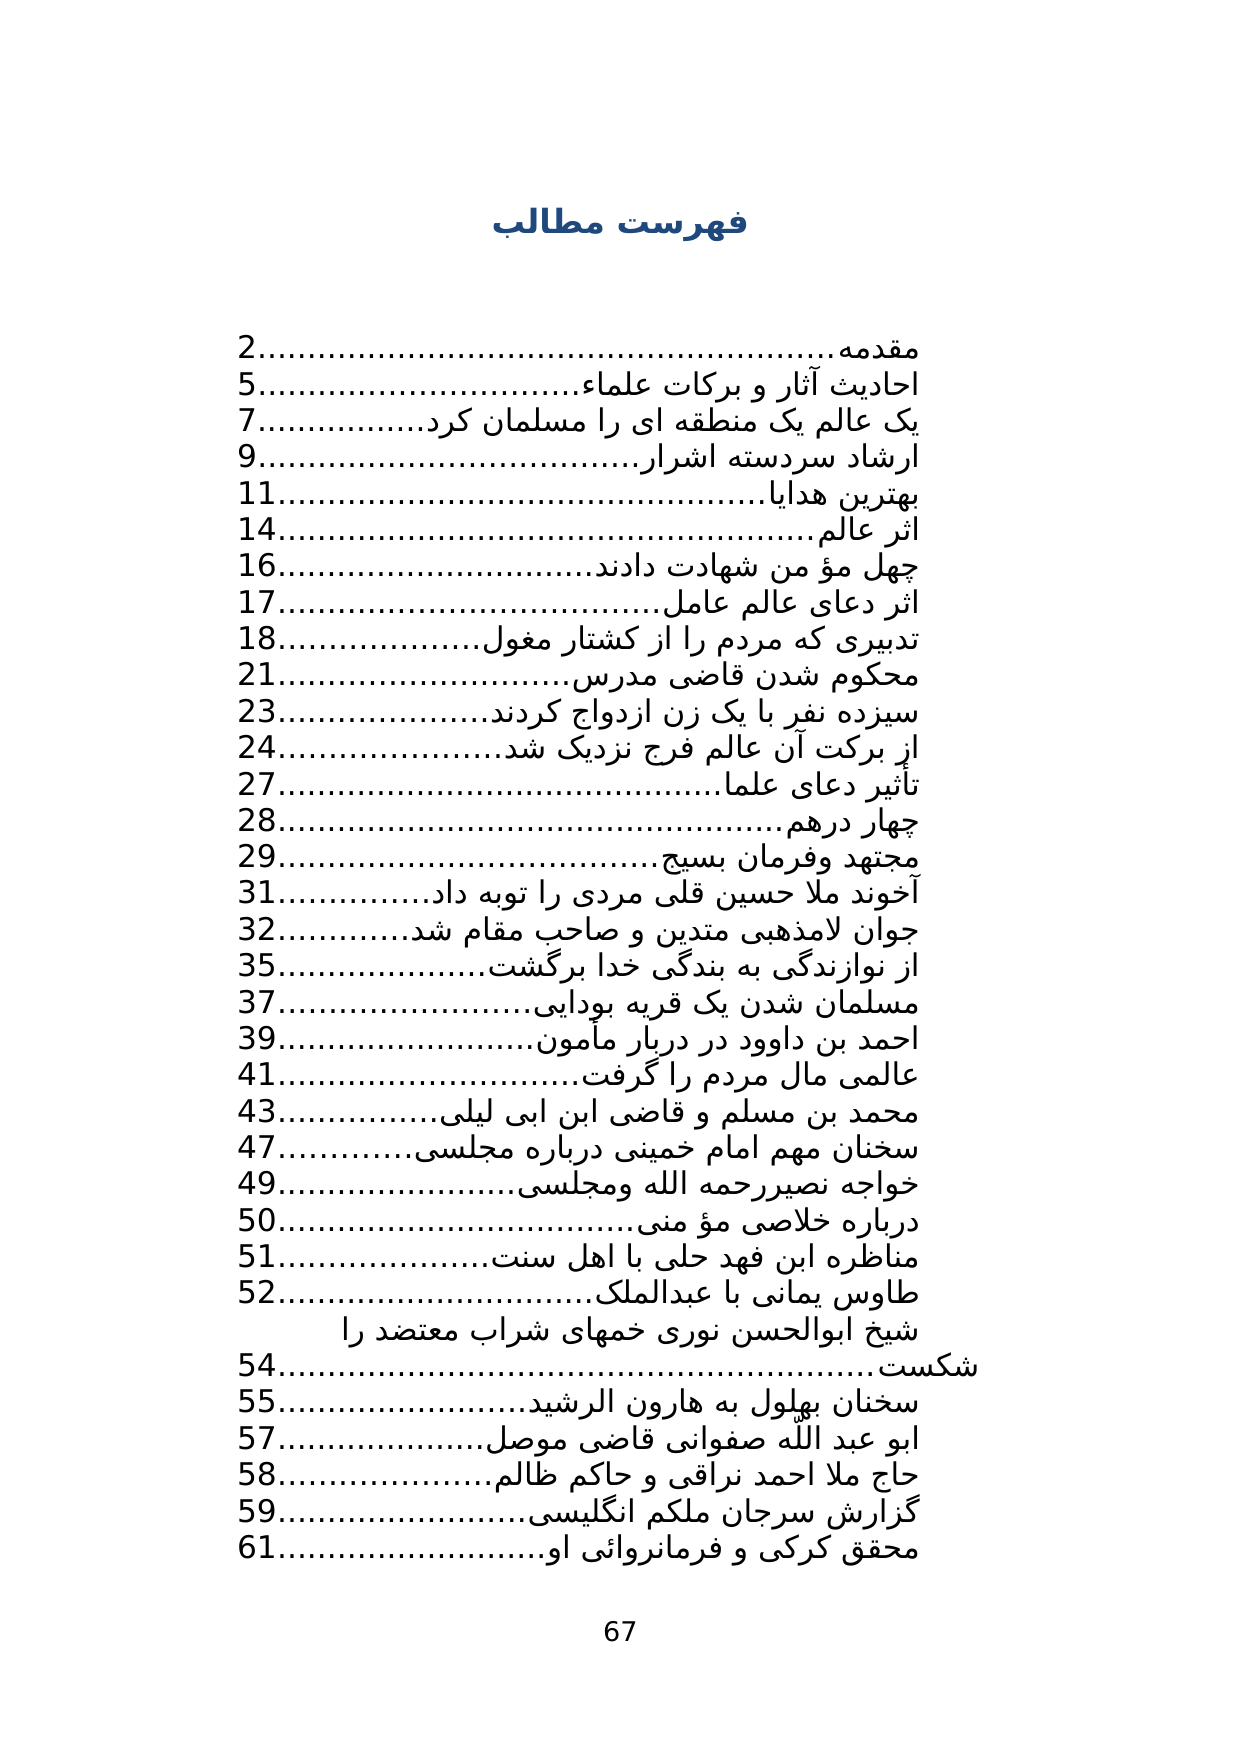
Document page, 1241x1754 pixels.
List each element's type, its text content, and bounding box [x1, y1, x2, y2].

subtitle فهرست مطالب [236, 202, 1004, 241]
